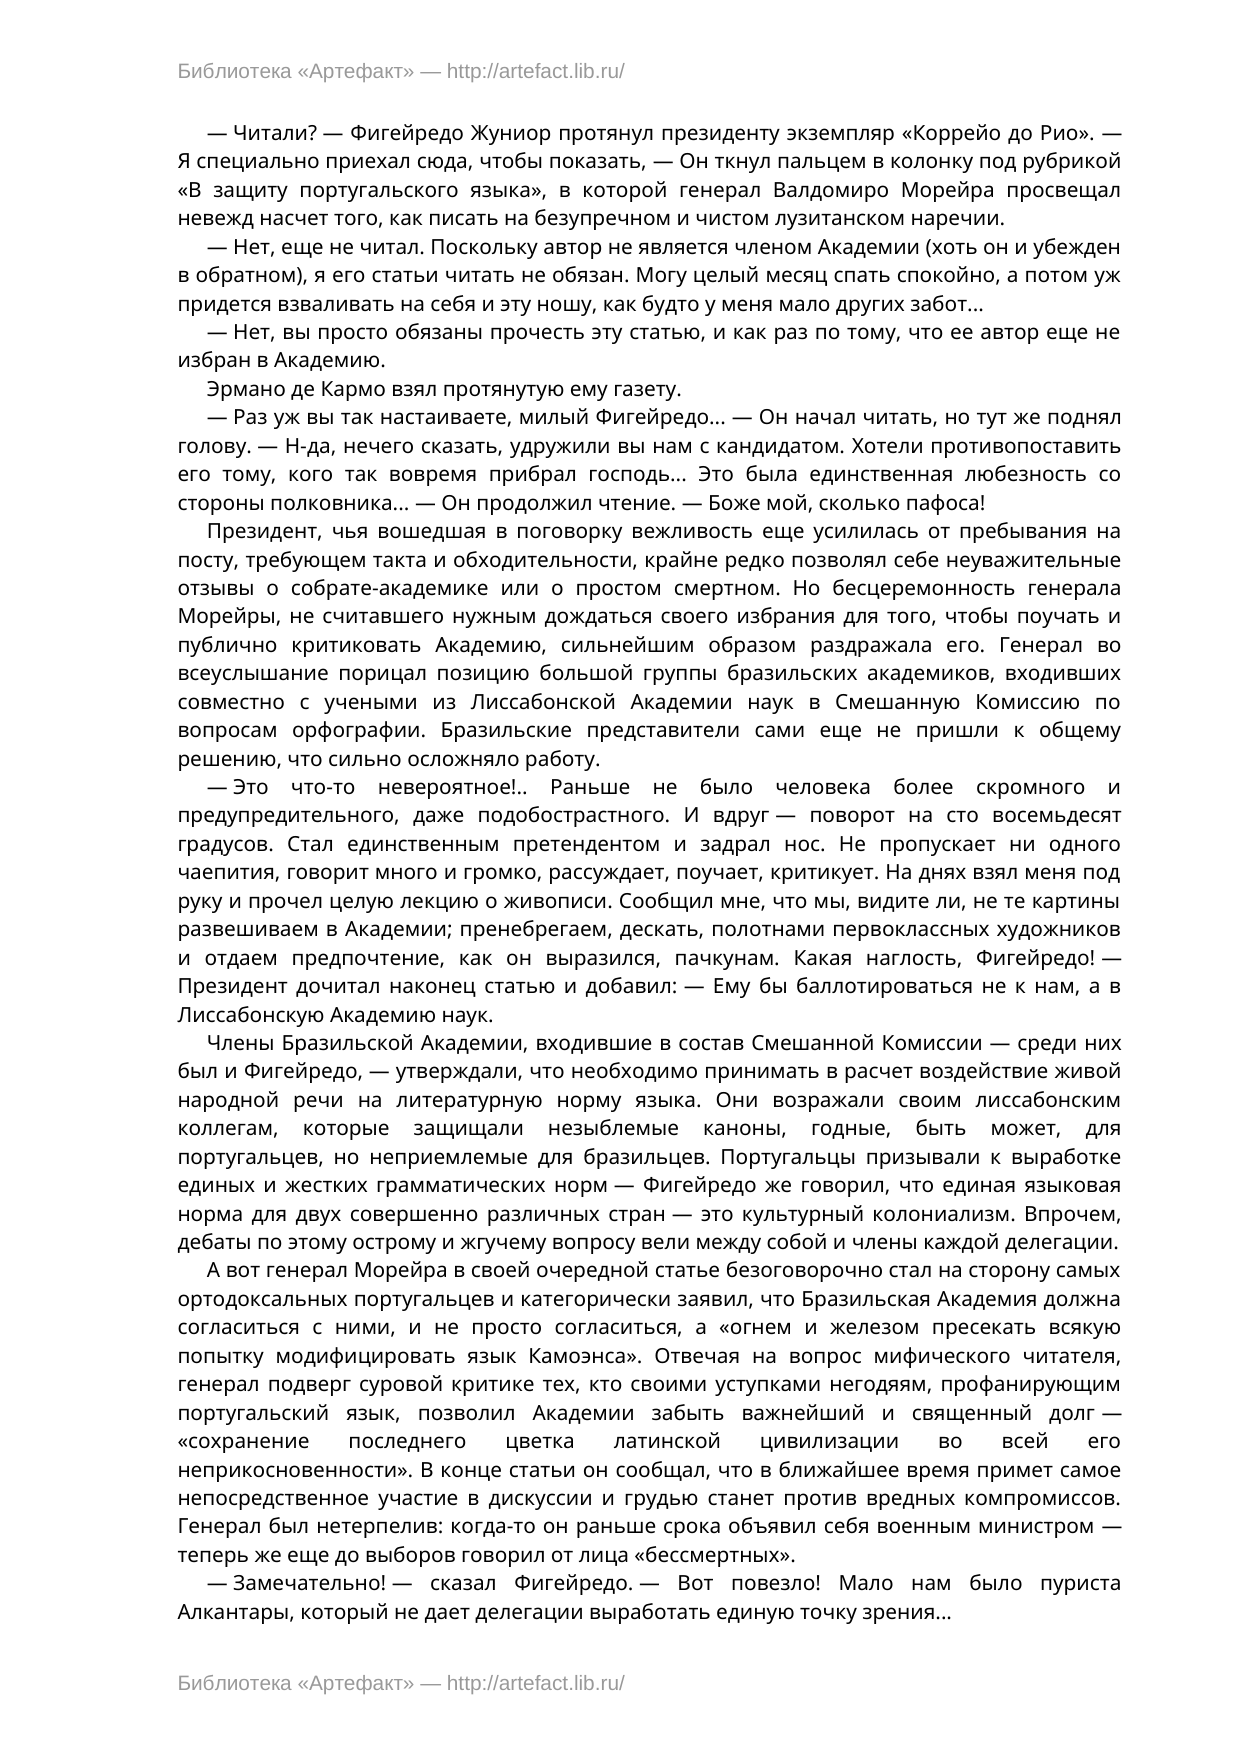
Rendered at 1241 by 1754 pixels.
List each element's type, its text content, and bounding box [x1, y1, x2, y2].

text Эрмано де Кармо взял протянутую ему газету. [177, 374, 1122, 402]
text — Нет, еще не читал. Поскольку автор не является членом Академии (хоть он и убежден в обратном), я его статьи читать не обязан. Могу целый месяц спать спокойно, а потом уж придется взваливать на себя и эту ношу, как будто у меня мало других забот... [177, 232, 1122, 317]
text Президент, чья вошедшая в поговорку вежливость еще усилилась от пребывания на посту, требующем такта и обходительности, крайне редко позволял себе неуважительные отзывы о собрате-академике или о простом смертном. Но бесцеремонность генерала Морейры, не считавшего нужным дождаться своего избрания для того, чтобы поучать и публично критиковать Академию, сильнейшим образом раздражала его. Генерал во всеуслышание порицал позицию большой группы бразильских академиков, входивших совместно с учеными из Лиссабонской Академии наук в Смешанную Комиссию по вопросам орфографии. Бразильские представители сами еще не пришли к общему решению, что сильно осложняло работу. [177, 516, 1122, 772]
text — Нет, вы просто обязаны прочесть эту статью, и как раз по тому, что ее автор еще не избран в Академию. [177, 317, 1122, 374]
text — Раз уж вы так настаиваете, милый Фигейредо... — Он начал читать, но тут же поднял голову. — Н-да, нечего сказать, удружили вы нам с кандидатом. Хотели противопоставить его тому, кого так вовремя прибрал господь... Это была единственная любезность со стороны полковника... — Он продолжил чтение. — Боже мой, сколько пафоса! [177, 402, 1122, 516]
text Члены Бразильской Академии, входившие в состав Смешанной Комиссии — среди них был и Фигейредо, — утверждали, что необходимо принимать в расчет воздействие живой народной речи на литературную норму языка. Они возражали своим лиссабонским коллегам, которые защищали незыблемые каноны, годные, быть может, для португальцев, но неприемлемые для бразильцев. Португальцы призывали к выработке единых и жестких грамматических норм — Фигейредо же говорил, что единая языковая норма для двух совершенно различных стран — это культурный колониализм. Впрочем, дебаты по этому острому и жгучему вопросу вели между собой и члены каждой делегации. [177, 1028, 1122, 1256]
text — Читали? — Фигейредо Жуниор протянул президенту экземпляр «Коррейо до Рио». — Я специально приехал сюда, чтобы показать, — Он ткнул пальцем в колонку под рубрикой «В защиту португальского языка», в которой генерал Валдомиро Морейра просвещал невежд насчет того, как писать на безупречном и чистом лузитанском наречии. [177, 118, 1122, 232]
text — Это что-то невероятное!.. Раньше не было человека более скромного и предупредительного, даже подобострастного. И вдруг — поворот на сто восемьдесят градусов. Стал единственным претендентом и задрал нос. Не пропускает ни одного чаепития, говорит много и громко, рассуждает, поучает, критикует. На днях взял меня под руку и прочел целую лекцию о живописи. Сообщил мне, что мы, видите ли, не те картины развешиваем в Академии; пренебрегаем, дескать, полотнами первоклассных художников и отдаем предпочтение, как он выразился, пачкунам. Какая наглость, Фигейредо! — Президент дочитал наконец статью и добавил: — Ему бы баллотироваться не к нам, а в Лиссабонскую Академию наук. [177, 772, 1122, 1028]
text А вот генерал Морейра в своей очередной статье безоговорочно стал на сторону самых ортодоксальных португальцев и категорически заявил, что Бразильская Академия должна согласиться с ними, и не просто согласиться, а «огнем и железом пресекать всякую попытку модифицировать язык Камоэнса». Отвечая на вопрос мифического читателя, генерал подверг суровой критике тех, кто своими уступками негодяям, профанирующим португальский язык, позволил Академии забыть важнейший и священный долг — «сохранение последнего цветка латинской цивилизации во всей его неприкосновенности». В конце статьи он сообщал, что в ближайшее время примет самое непосредственное участие в дискуссии и грудью станет против вредных компромиссов. Генерал был нетерпелив: когда-то он раньше срока объявил себя военным министром — теперь же еще до выборов говорил от лица «бессмертных». [177, 1256, 1122, 1568]
text — Замечательно! — сказал Фигейредо. — Вот повезло! Мало нам было пуриста Алкантары, который не дает делегации выработать единую точку зрения... [177, 1568, 1122, 1625]
